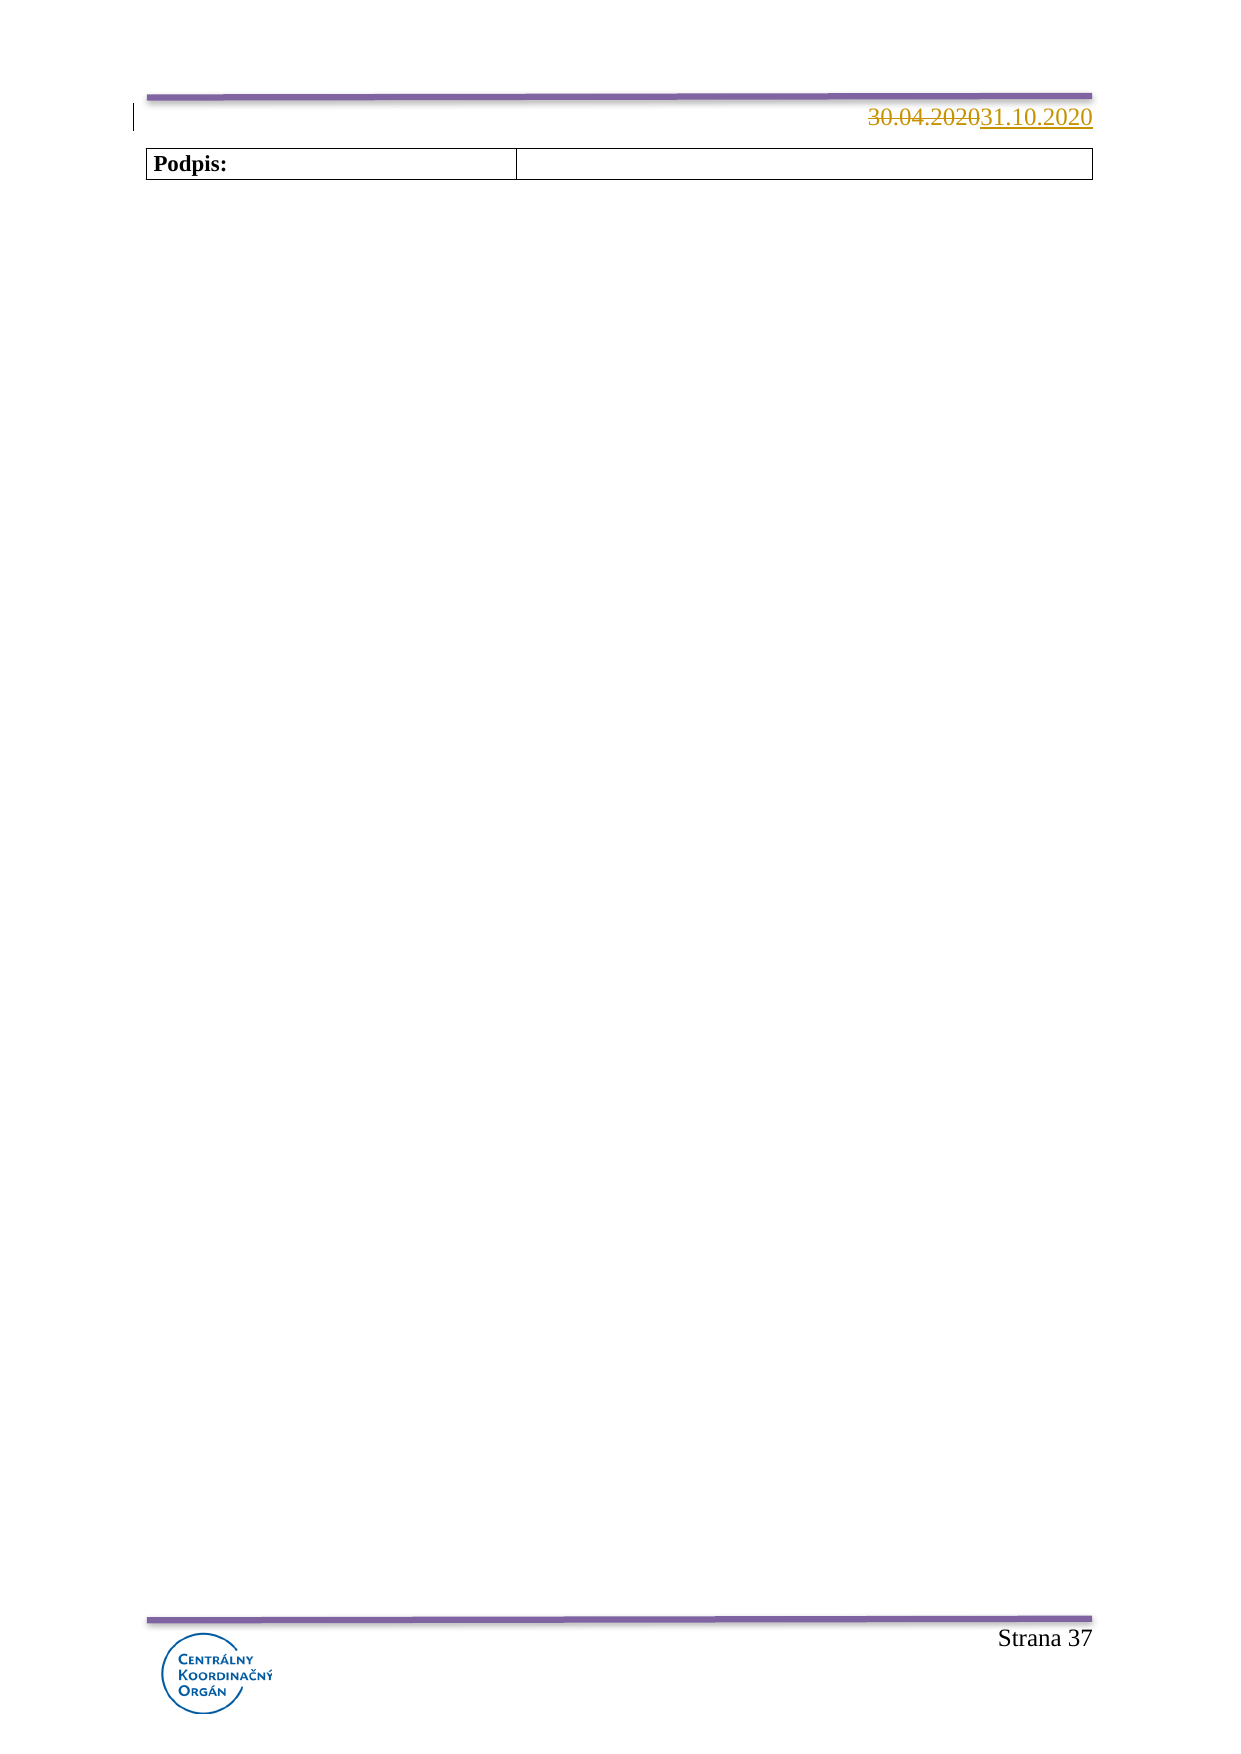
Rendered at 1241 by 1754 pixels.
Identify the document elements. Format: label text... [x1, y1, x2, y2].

table_cell [517, 149, 1092, 179]
picture [159, 1631, 272, 1713]
table_cell Podpis: [147, 149, 516, 179]
